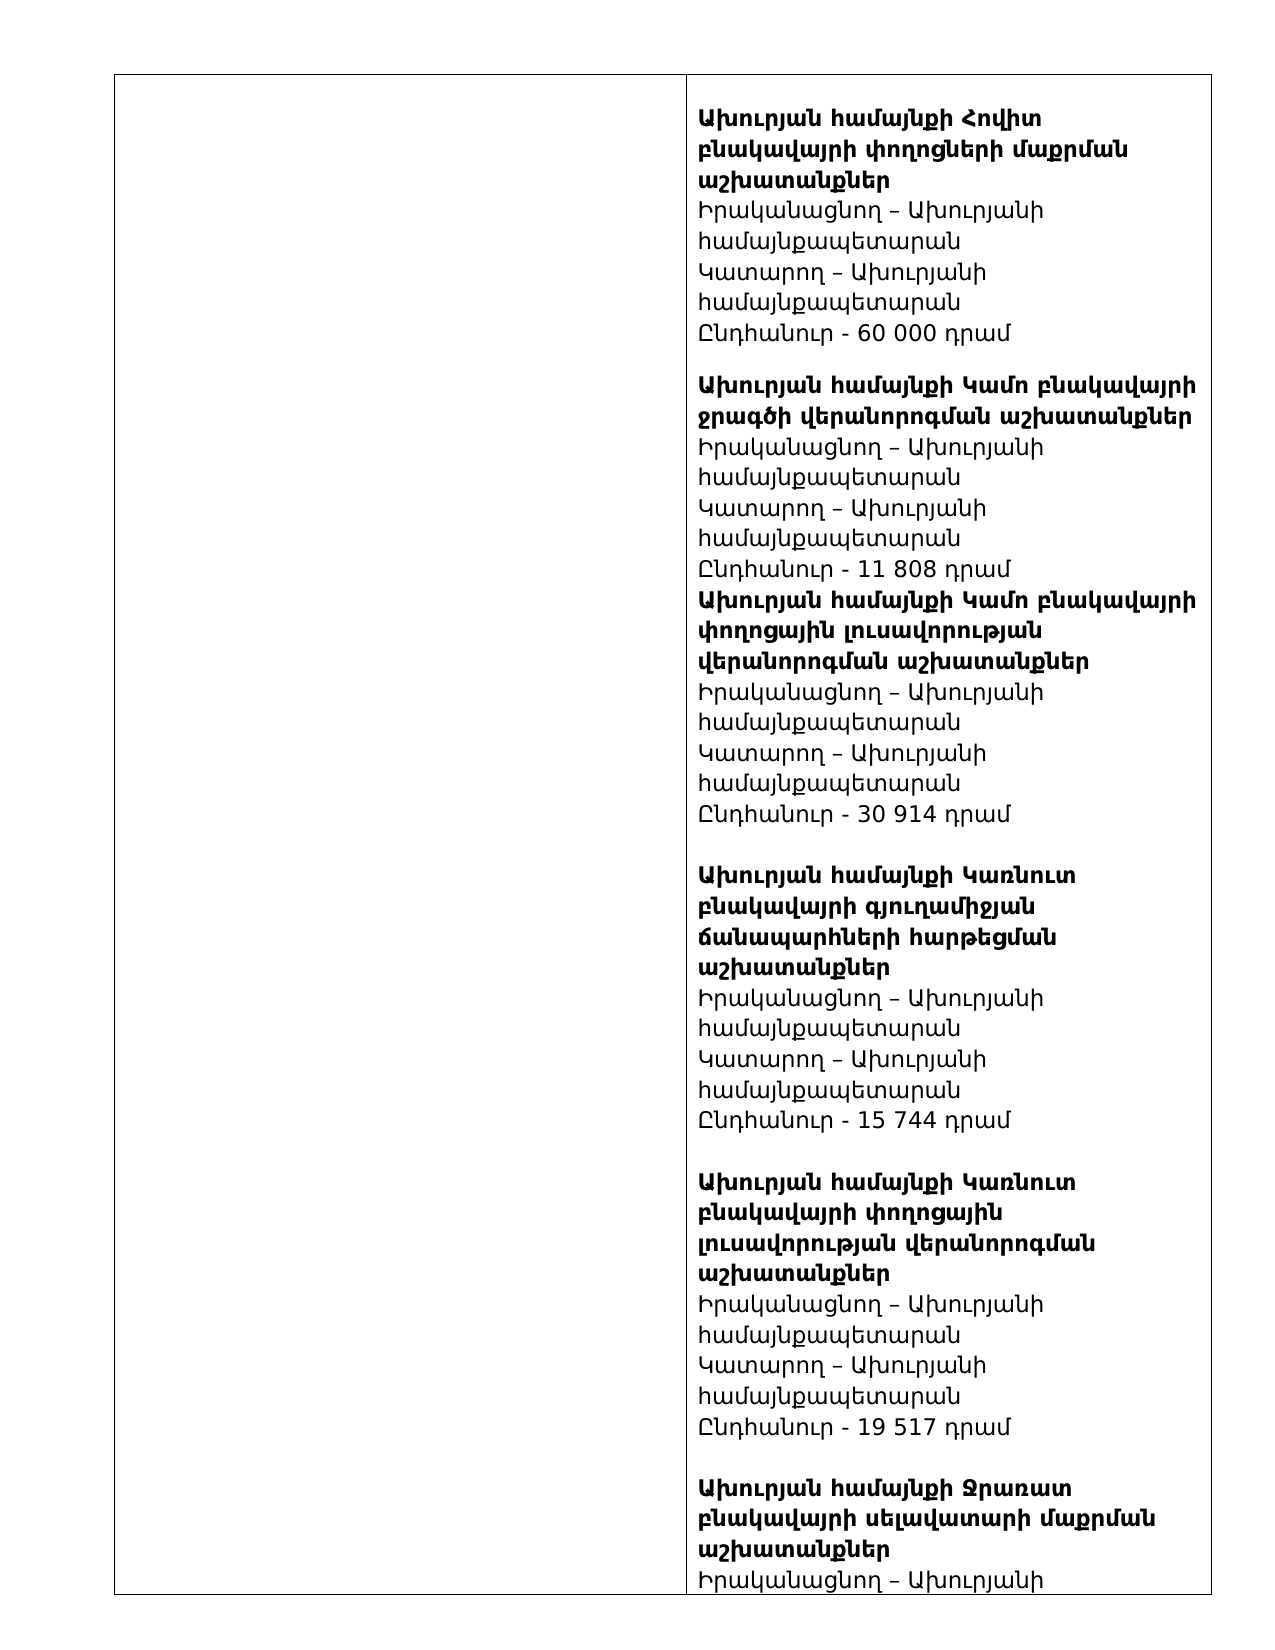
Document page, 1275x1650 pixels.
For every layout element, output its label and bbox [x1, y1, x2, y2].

table_cell [115, 75, 686, 1593]
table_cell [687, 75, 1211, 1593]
